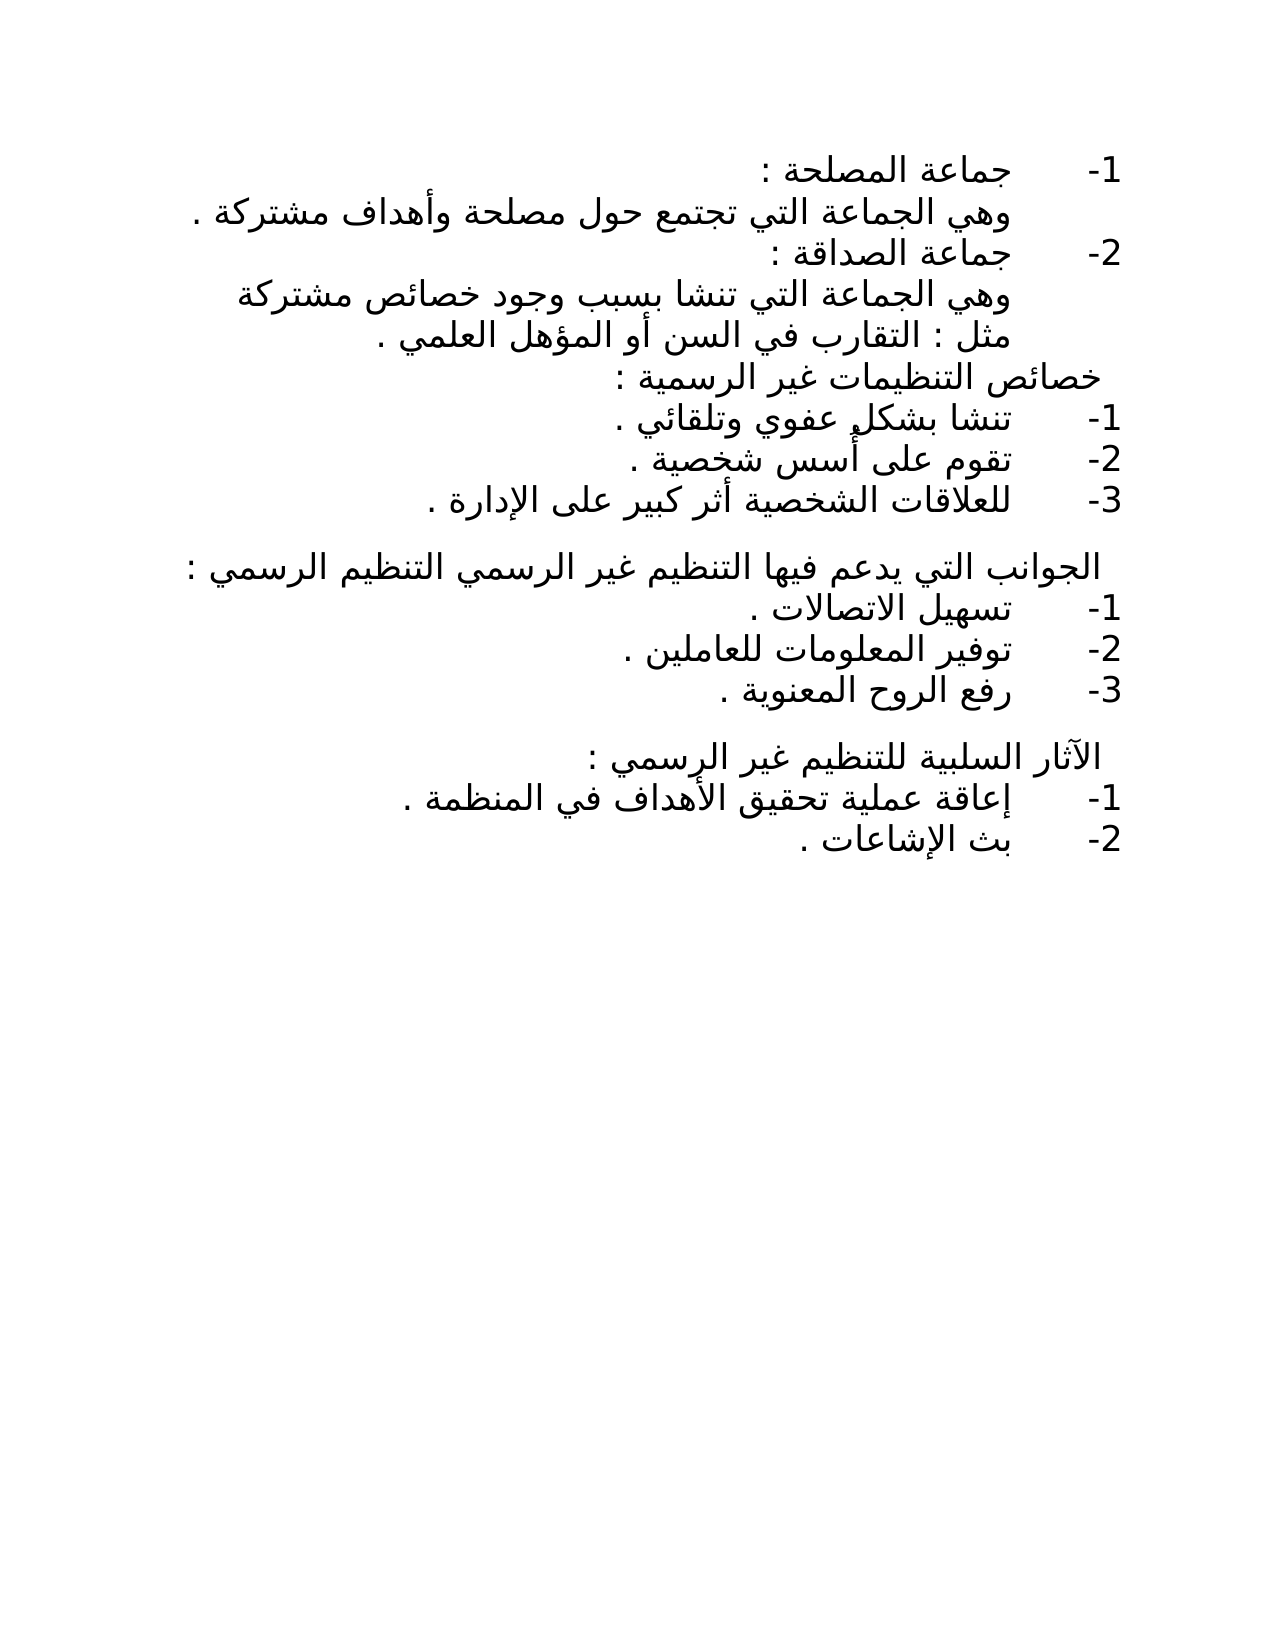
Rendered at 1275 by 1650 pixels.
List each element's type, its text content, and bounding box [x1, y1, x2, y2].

text وهي الجماعة التي تجتمع حول مصلحة وأهداف مشتركة . [169, 191, 1012, 232]
list بث الإشاعات . [169, 819, 1087, 860]
list للعلاقات الشخصية أثر كبير على الإدارة . [169, 480, 1087, 521]
list جماعة المصلحة : [169, 150, 1087, 191]
text وهي الجماعة التي تنشا بسبب وجود خصائص مشتركة مثل : التقارب في السن أو المؤهل العلمي . [169, 274, 1012, 356]
list إعاقة عملية تحقيق الأهداف في المنظمة . [169, 777, 1087, 819]
list جماعة الصداقة : [169, 232, 1087, 274]
list تنشا بشكل عفوي وتلقائي . [169, 397, 1087, 439]
text خصائص التنظيمات غير الرسمية : [169, 356, 1125, 397]
text الآثار السلبية للتنظيم غير الرسمي : [169, 736, 1125, 777]
list توفير المعلومات للعاملين . [169, 629, 1087, 670]
list تسهيل الاتصالات . [169, 587, 1087, 629]
list رفع الروح المعنوية . [169, 670, 1087, 711]
list تقوم على أُسس شخصية . [169, 439, 1087, 480]
text الجوانب التي يدعم فيها التنظيم غير الرسمي التنظيم الرسمي : [169, 546, 1125, 587]
